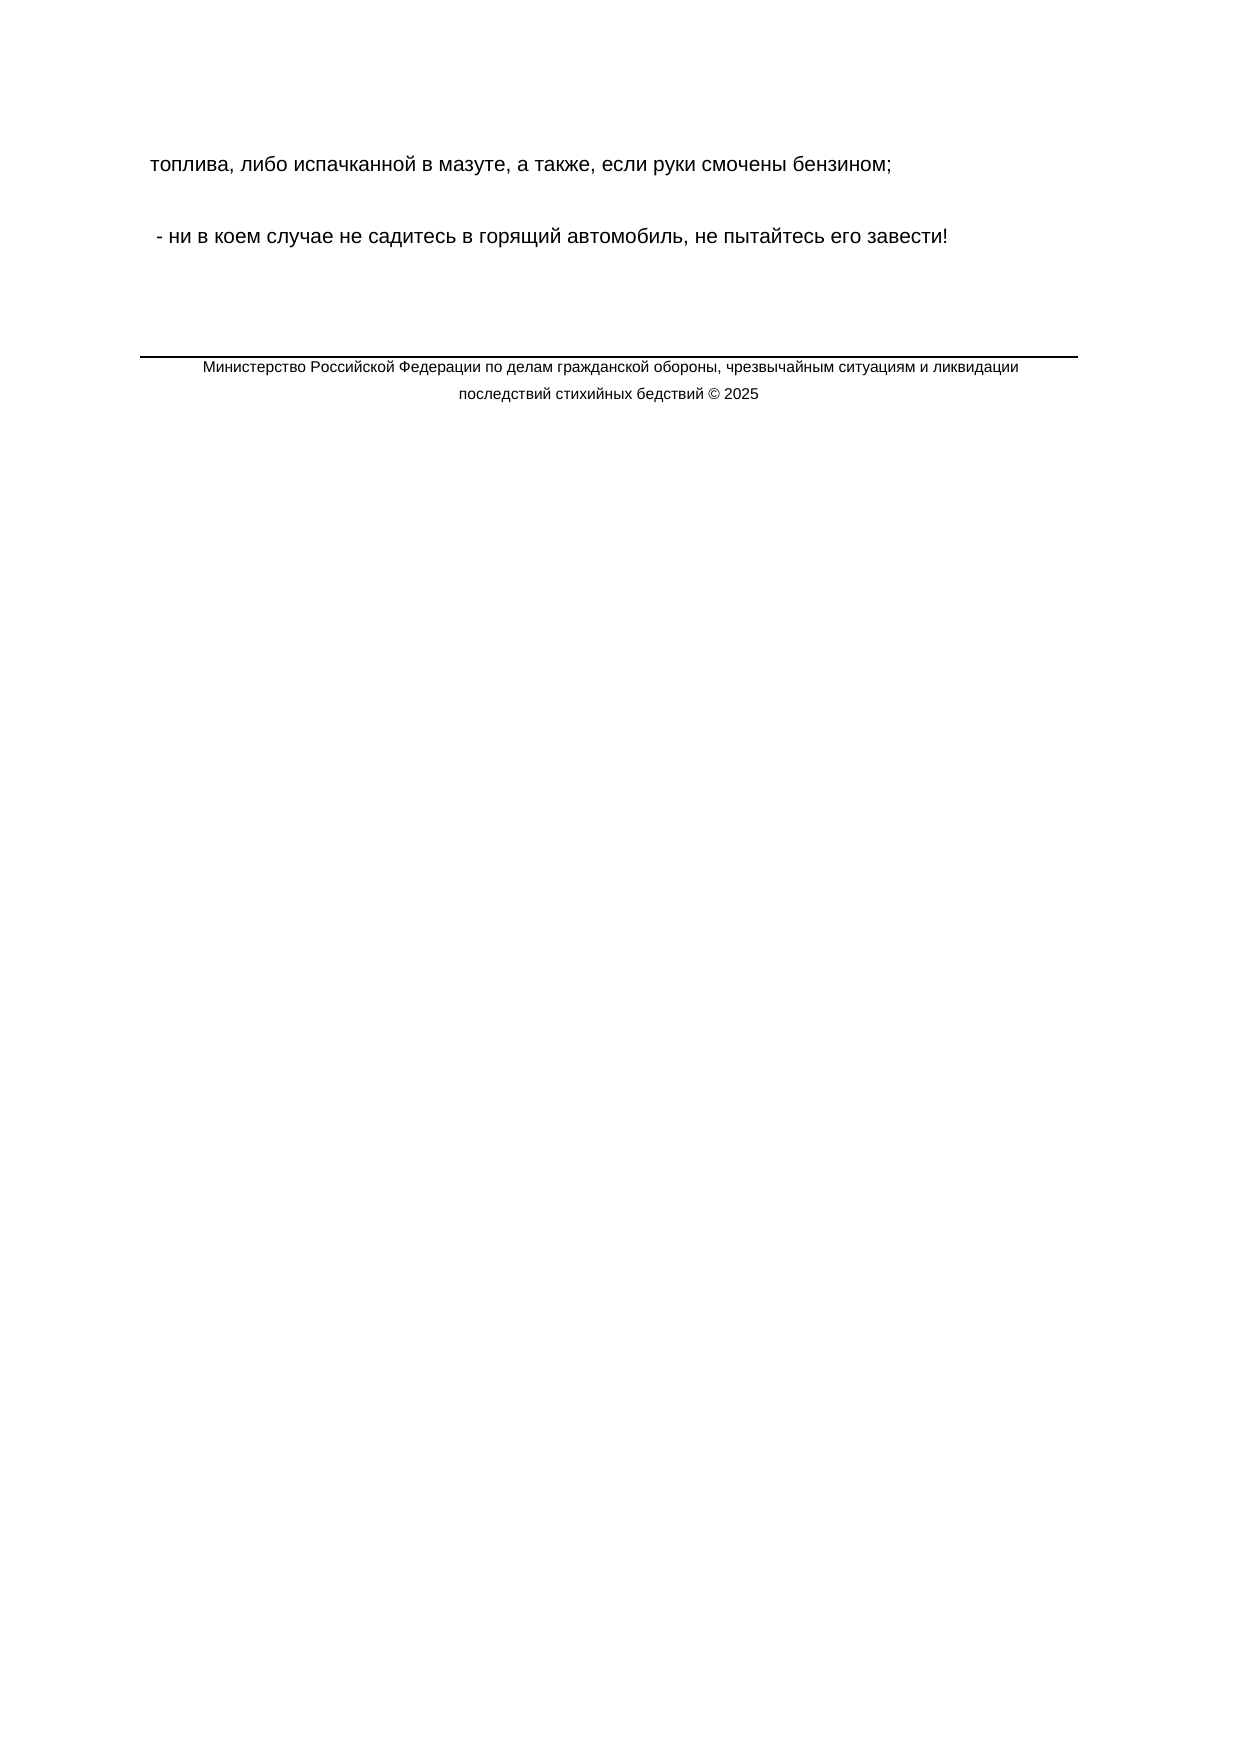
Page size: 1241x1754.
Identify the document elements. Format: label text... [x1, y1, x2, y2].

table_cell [140, 150, 1078, 356]
table_cell Министерство Российской Федерации по делам гражданской обороны, чрезвычайным ситуациям и ликвидации последствий стихийных бедствий © 2025 [140, 358, 1078, 440]
